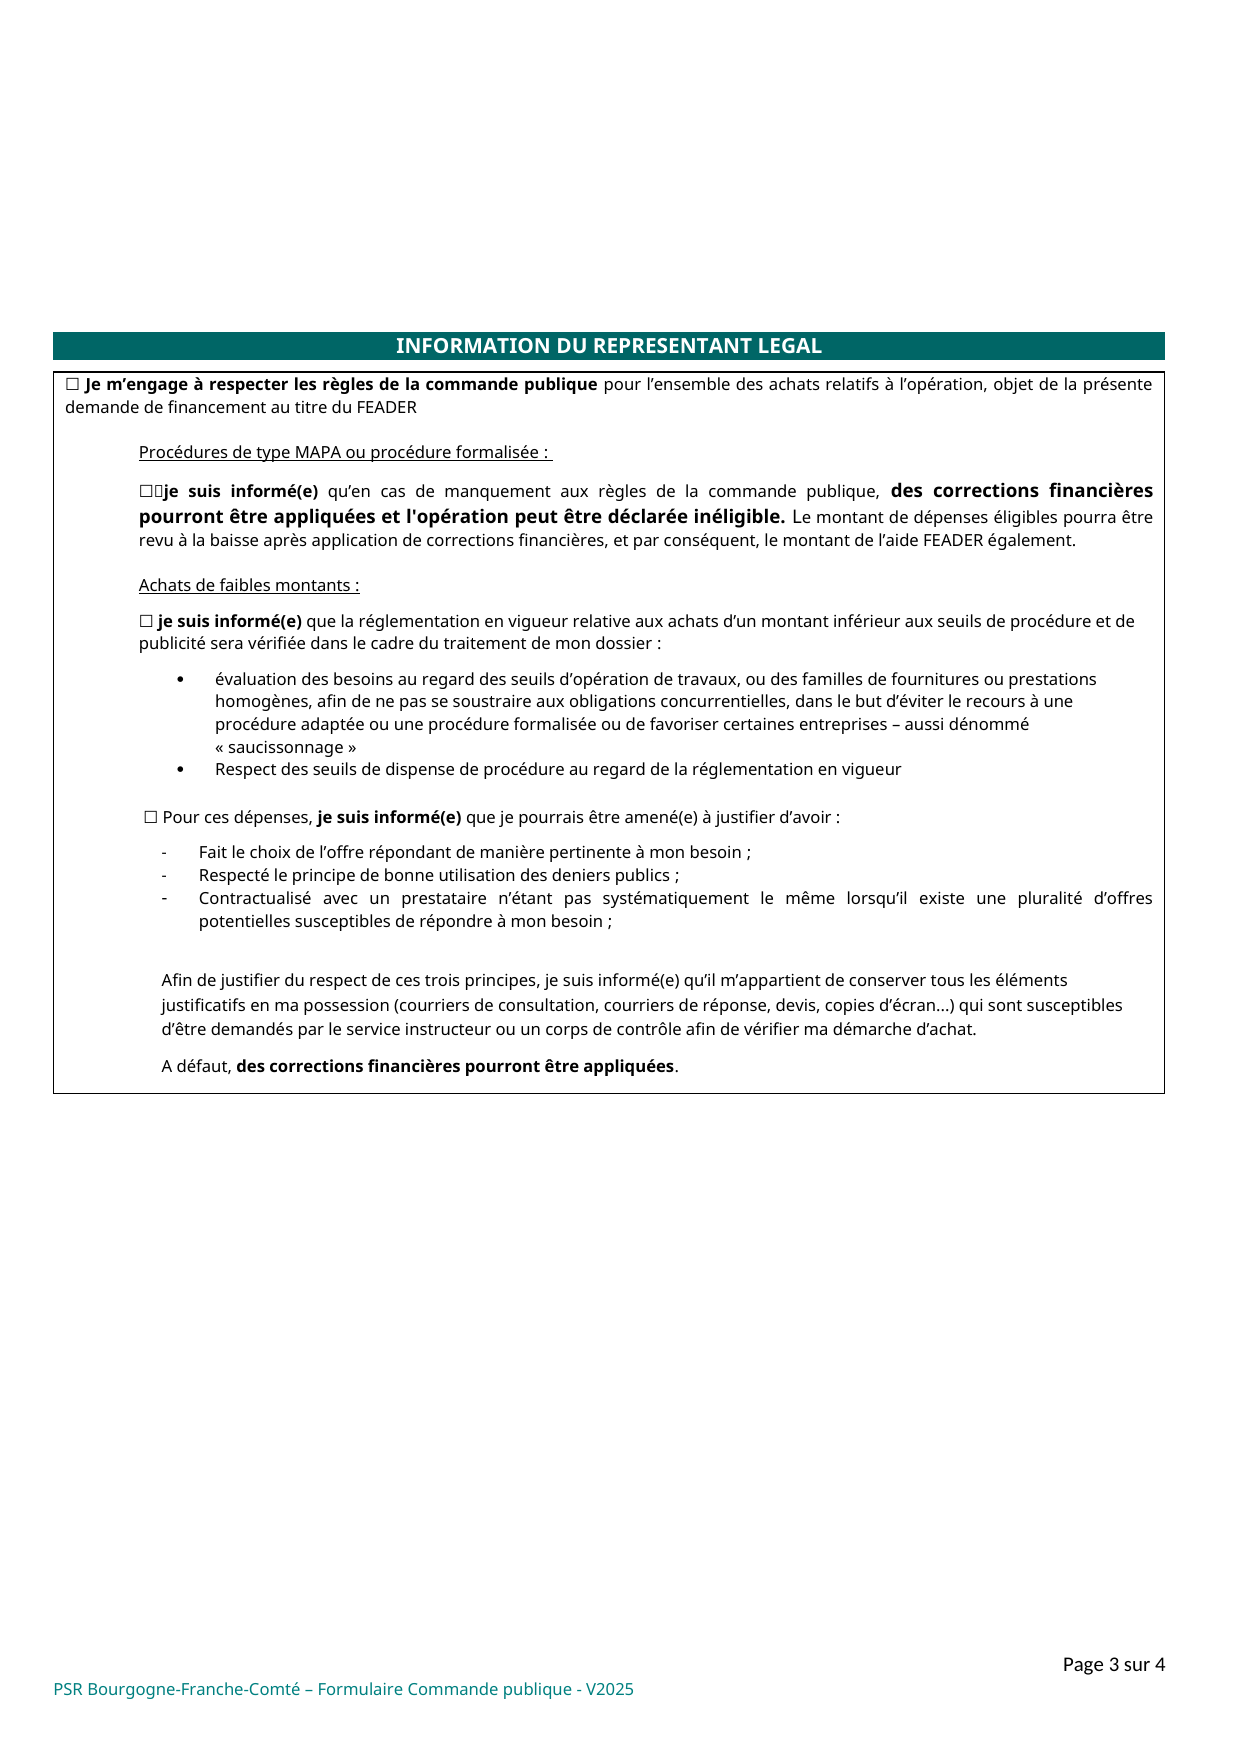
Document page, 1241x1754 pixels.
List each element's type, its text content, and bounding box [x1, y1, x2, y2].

text information du representant legal [53, 332, 1165, 360]
table_header ☐ Je m’engage à respecter les règles de la commande publique pour l’ensemble des achats relatifs à l’opération, objet de la présente demande de financement au titre du FEADER Procédures de type MAPA ou procédure formalisée : ☐je suis informé(e) qu’en cas de manquement aux règles de la commande publique, des corrections financières pourront être appliquées et l'opération peut être déclarée inéligible. Le montant de dépenses éligibles pourra être revu à la baisse après application de corrections financières, et par conséquent, le montant de l’aide FEADER également. Achats de faibles montants : ☐ je suis informé(e) que la réglementation en vigueur relative aux achats d’un montant inférieur aux seuils de procédure et de publicité sera vérifiée dans le cadre du traitement de mon dossier : évaluation des besoins au regard des seuils d’opération de travaux, ou des familles de fournitures ou prestations homogènes, afin de ne pas se soustraire aux obligations concurrentielles, dans le but d’éviter le recours à une procédure adaptée ou une procédure formalisée ou de favoriser certaines entreprises – aussi dénommé « saucissonnage » Respect des seuils de dispense de procédure au regard de la réglementation en vigueur ☐ Pour ces dépenses, je suis informé(e) que je pourrais être amené(e) à justifier d’avoir : Fait le choix de l’offre répondant de manière pertinente à mon besoin ; Respecté le principe de bonne utilisation des deniers publics ; Contractualisé avec un prestataire n’étant pas systématiquement le même lorsqu’il existe une pluralité d’offres potentielles susceptibles de répondre à mon besoin ; Afin de justifier du respect de ces trois principes, je suis informé(e) qu’il m’appartient de conserver tous les éléments justificatifs en ma possession (courriers de consultation, courriers de réponse, devis, copies d’écran...) qui sont susceptibles d’être demandés par le service instructeur ou un corps de contrôle afin de vérifier ma démarche d’achat. A défaut, des corrections financières pourront être appliquées. [54, 373, 1164, 1092]
